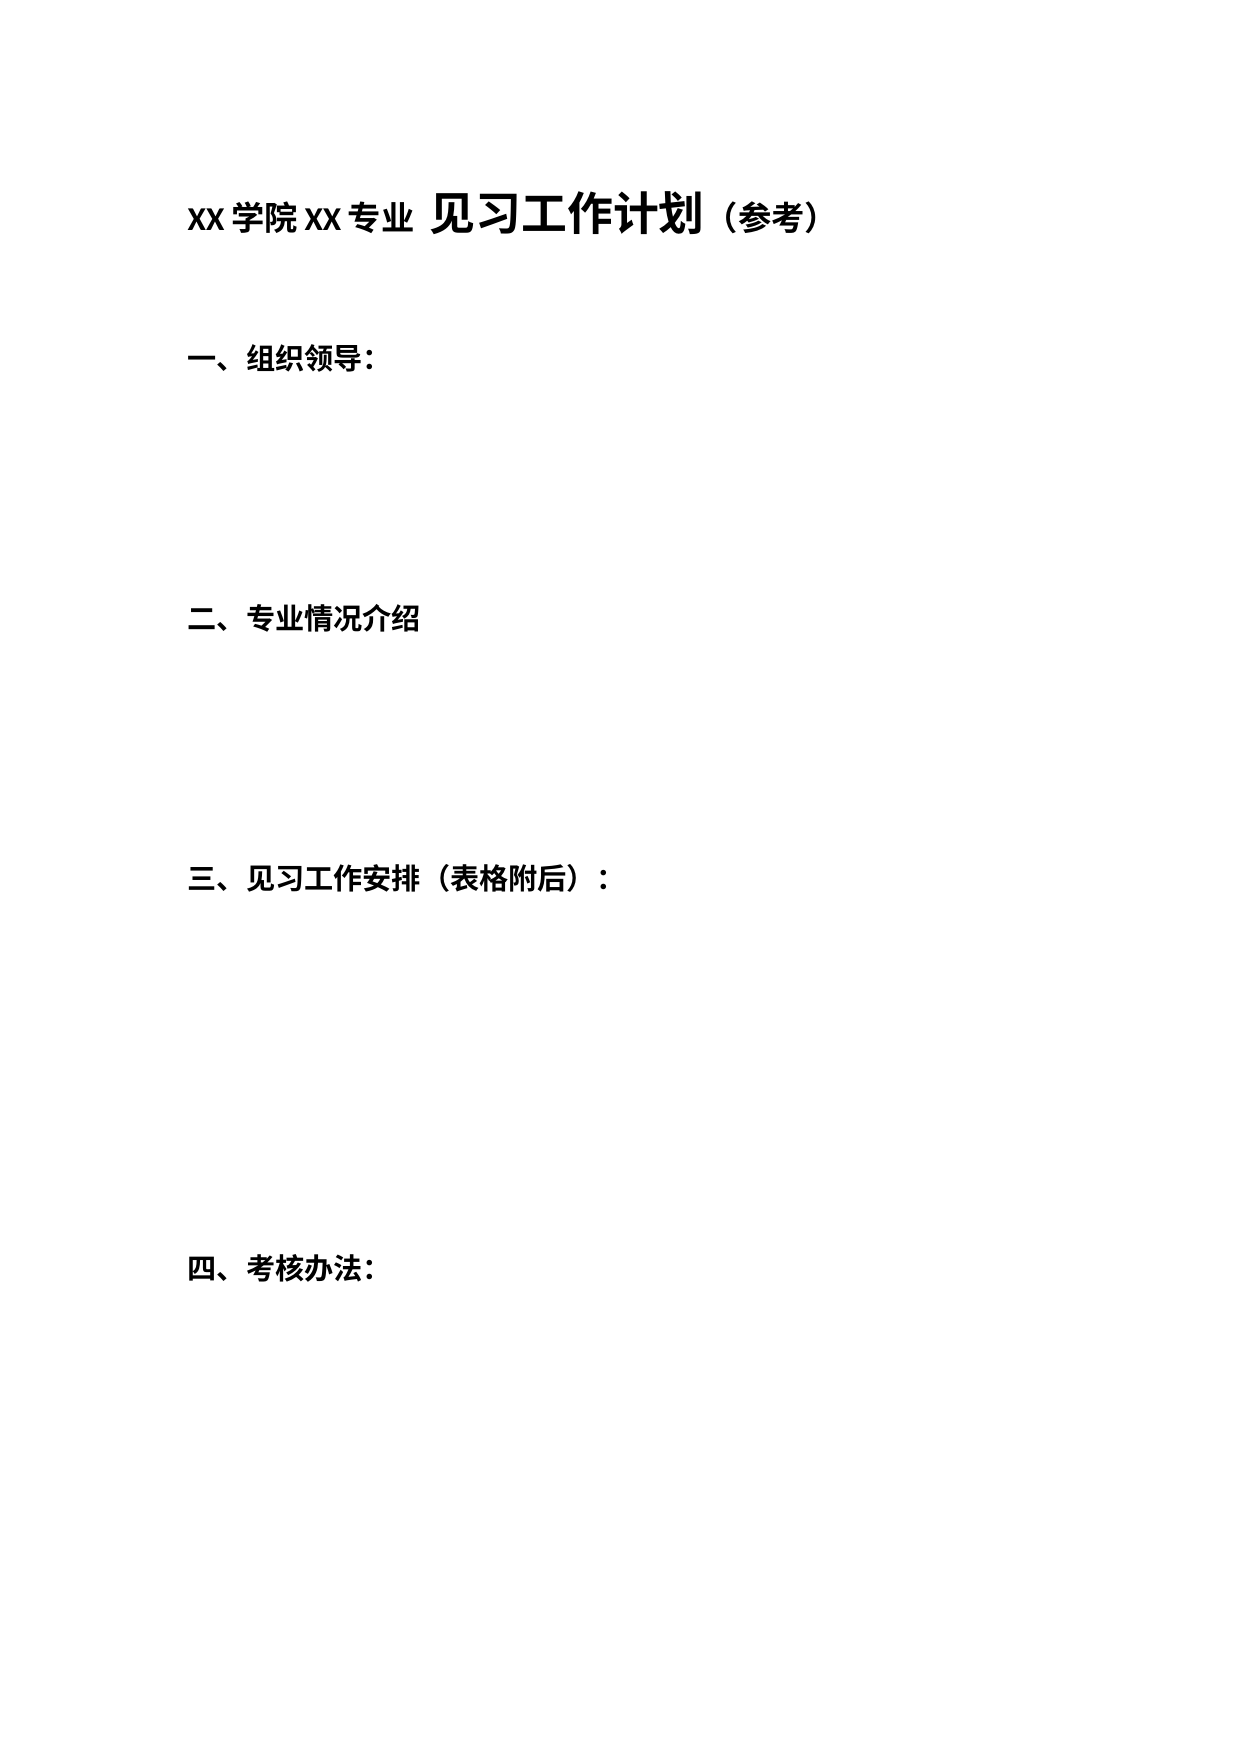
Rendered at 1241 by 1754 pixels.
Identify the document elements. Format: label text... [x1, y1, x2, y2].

list 二、专业情况介绍 [187, 584, 1053, 649]
list 组织领导： [187, 324, 1053, 389]
list 四、考核办法： [187, 1234, 1053, 1299]
text XX学院XX专业 见习工作计划（参考） [187, 162, 1053, 259]
list 三、见习工作安排（表格附后）： [187, 844, 1053, 909]
